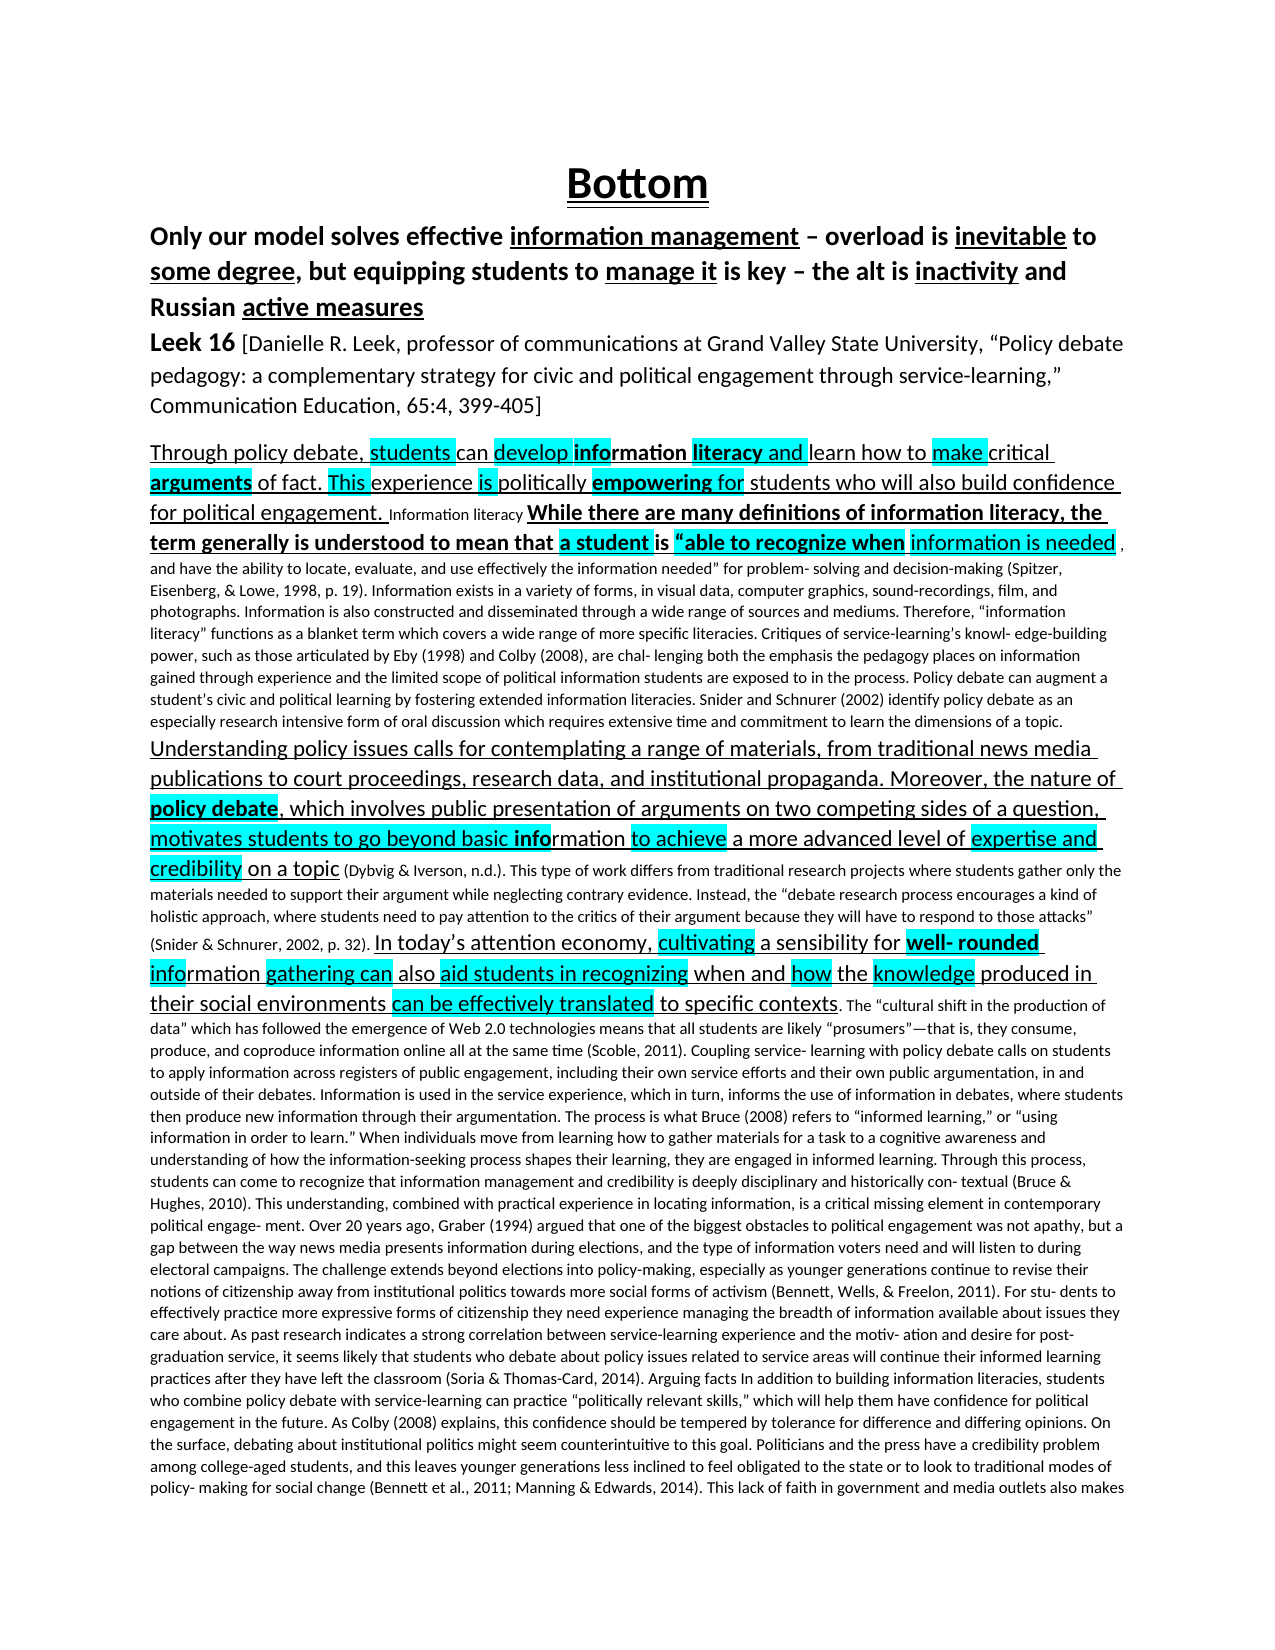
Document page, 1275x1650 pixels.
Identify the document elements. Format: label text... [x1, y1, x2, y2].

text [150, 438, 1125, 1498]
subtitle Only our model solves effective information management – overload is inevitable to some degree, but equipping students to manage it is key – the alt is inactivity and Russian active measures [150, 219, 1125, 323]
text Leek 16 [Danielle R. Leek, professor of communications at Grand Valley State University, “Policy debate pedagogy: a complementary strategy for civic and political engagement through service-learning,” Communication Education, 65:4, 399-405] [150, 326, 1125, 419]
subtitle Bottom [150, 154, 1125, 210]
